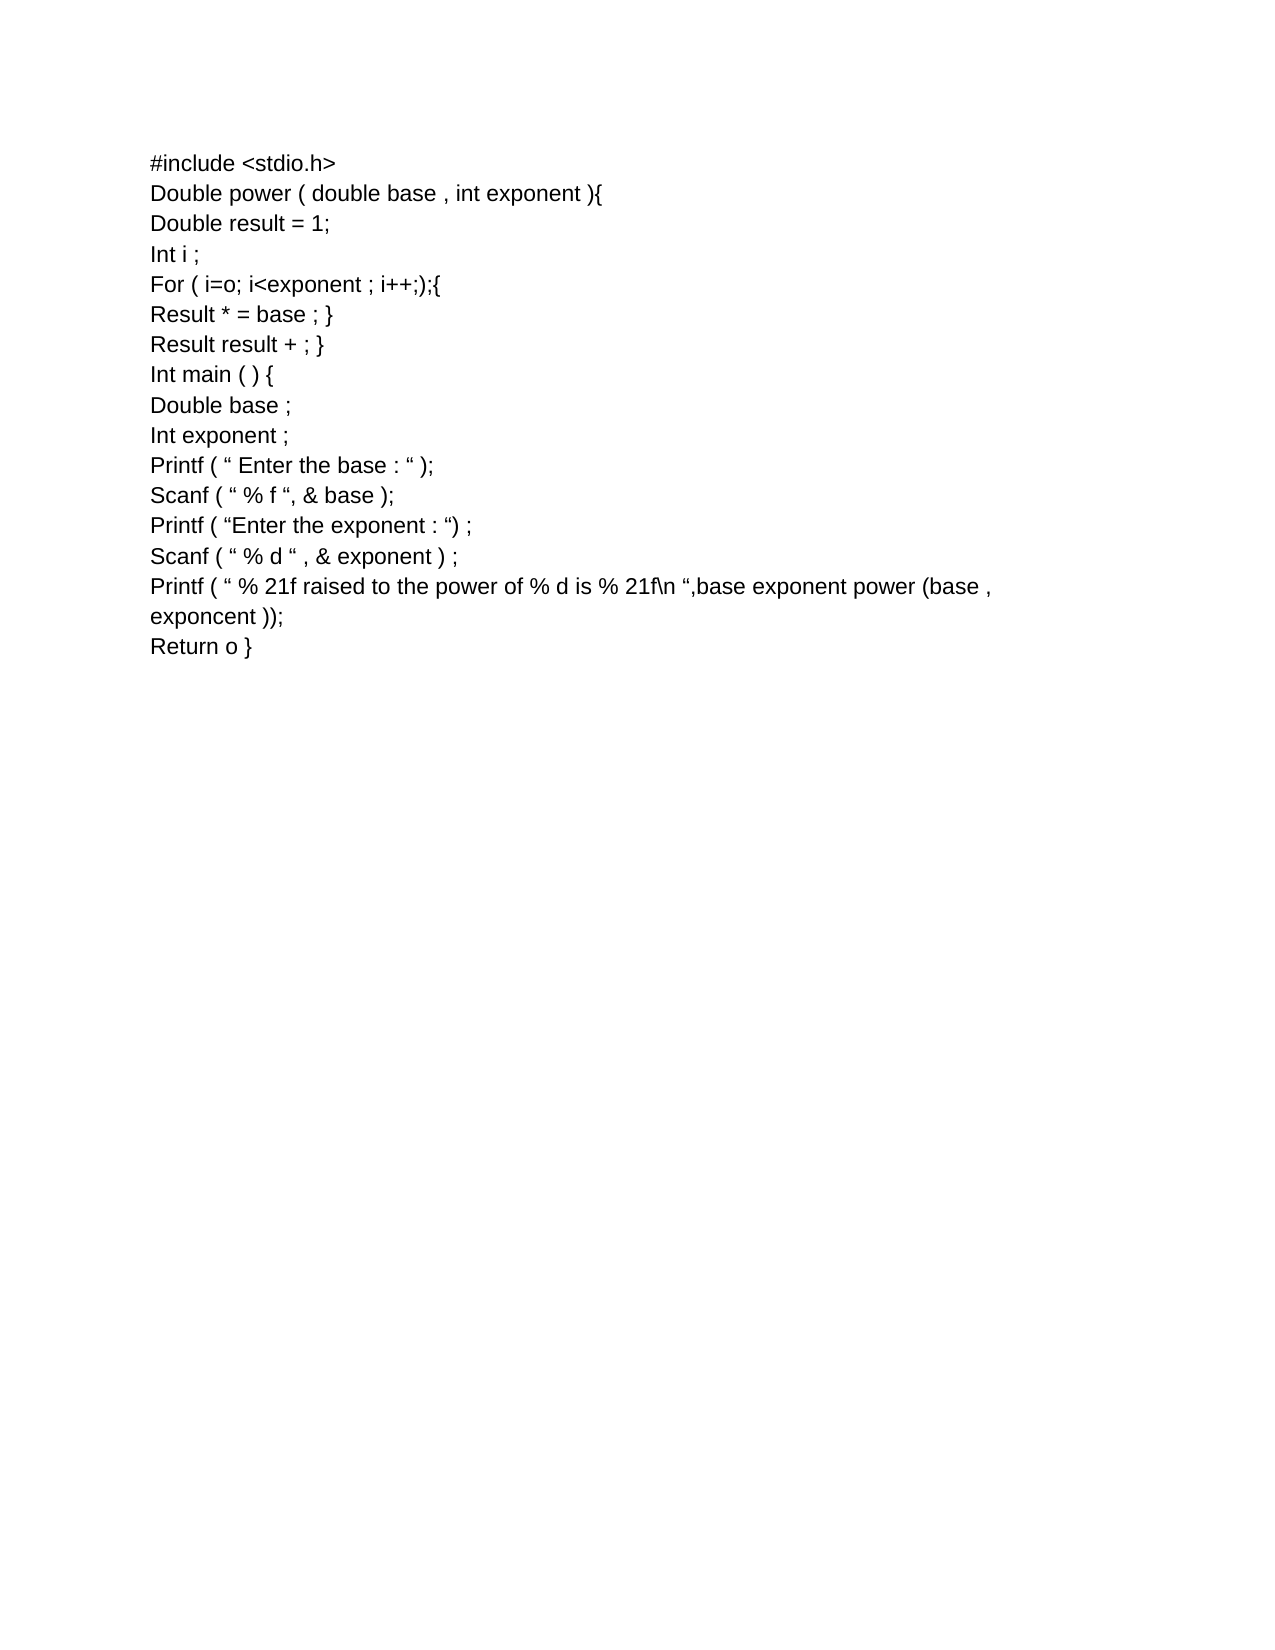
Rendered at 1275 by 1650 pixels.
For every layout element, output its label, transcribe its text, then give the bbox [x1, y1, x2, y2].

text Printf ( “ Enter the base : “ ); [150, 452, 1125, 478]
text Scanf ( “ % d “ , & exponent ) ; [150, 543, 1125, 569]
text Printf ( “Enter the exponent : “) ; [150, 512, 1125, 539]
text Return o } [150, 633, 1125, 660]
text Int i ; [150, 241, 1125, 267]
text Result * = base ; } [150, 301, 1125, 327]
text Result result + ; } [150, 331, 1125, 358]
text For ( i=o; i<exponent ; i++;);{ [150, 271, 1125, 297]
text Double result = 1; [150, 210, 1125, 237]
text Int main ( ) { [150, 361, 1125, 388]
text Printf ( “ % 21f raised to the power of % d is % 21f\n “,base exponent power (base , exponcent )); [150, 573, 1125, 629]
text Double base ; [150, 392, 1125, 418]
text Scanf ( “ % f “, & base ); [150, 482, 1125, 509]
text #include <stdio.h> [150, 150, 1125, 176]
text Double power ( double base , int exponent ){ [150, 180, 1125, 207]
text Int exponent ; [150, 422, 1125, 448]
